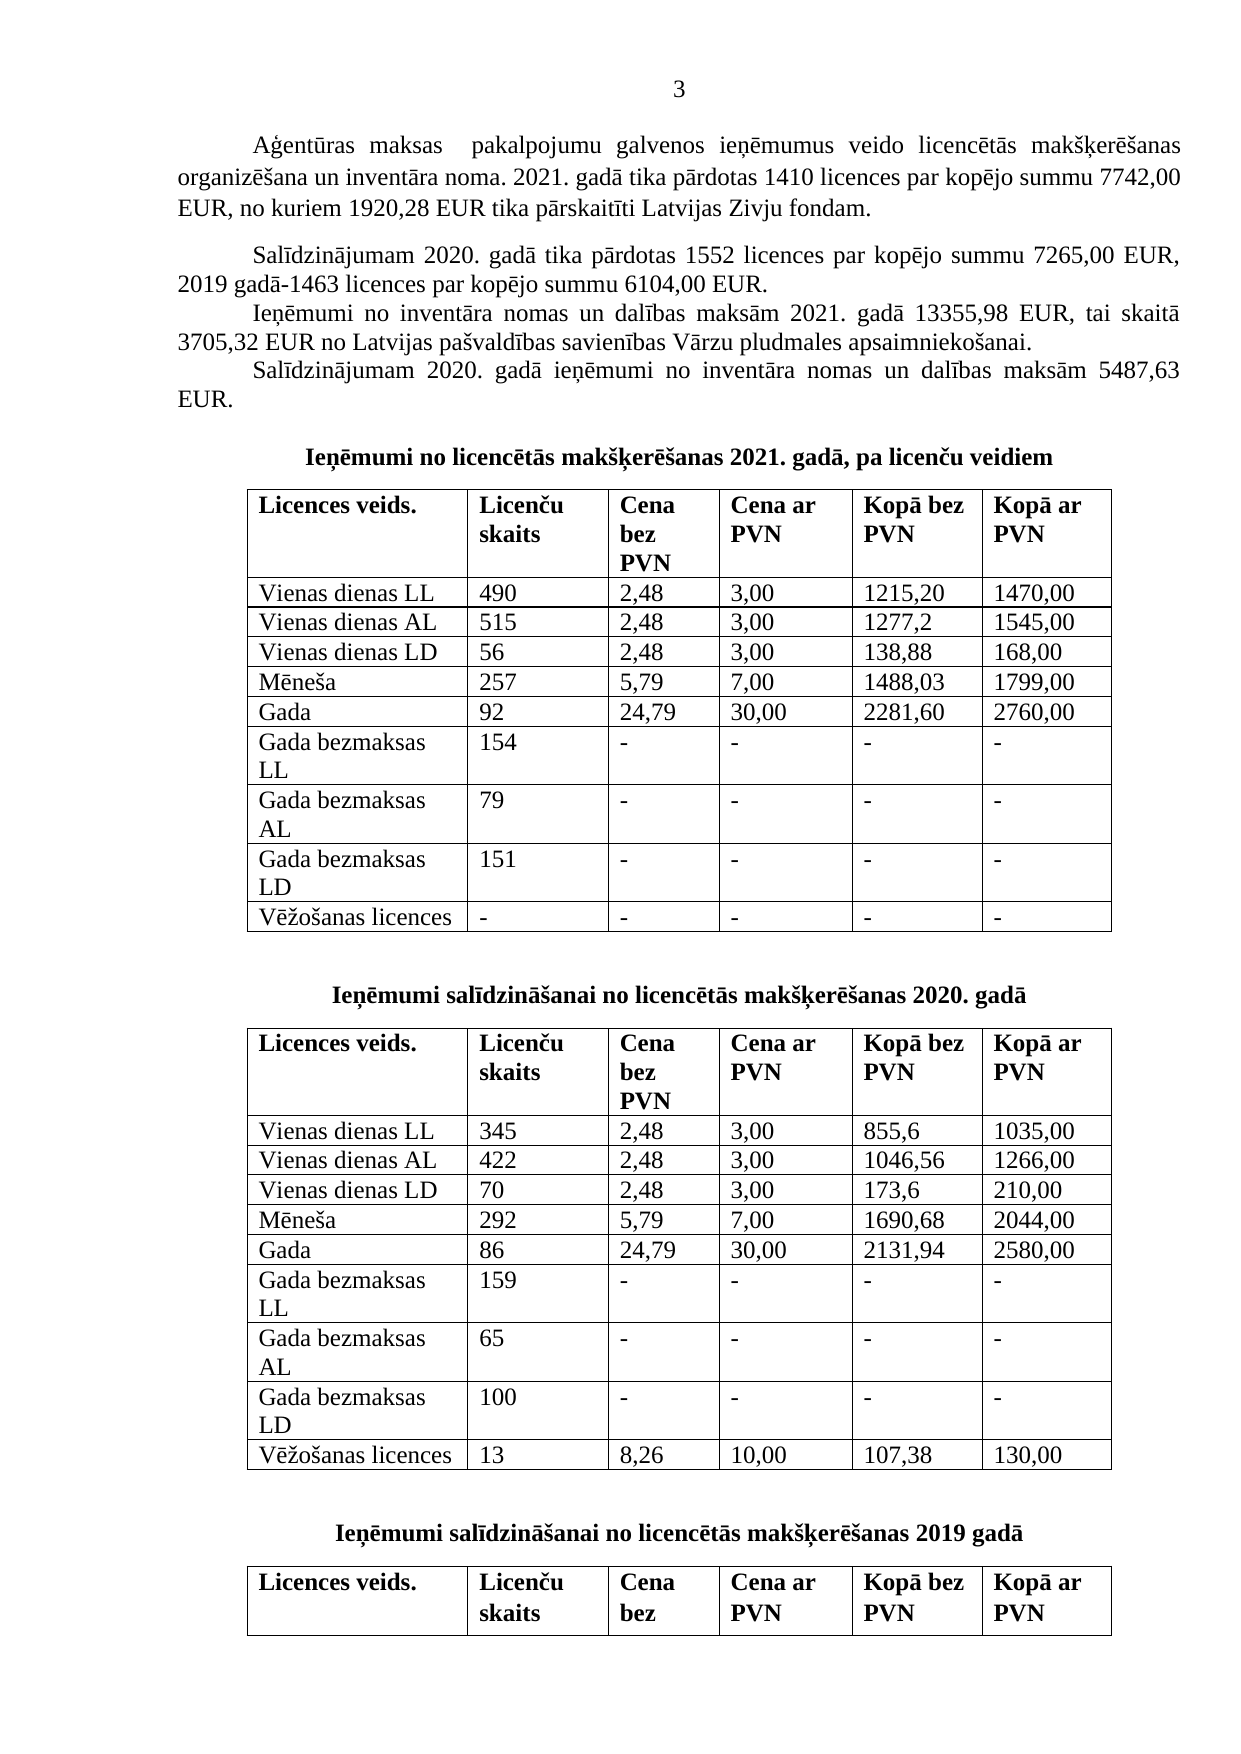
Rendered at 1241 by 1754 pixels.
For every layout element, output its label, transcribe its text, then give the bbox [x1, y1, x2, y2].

table_cell 1215,20 [853, 578, 982, 606]
table_cell Vienas dienas AL [248, 608, 467, 636]
table_cell Vienas dienas LD [248, 1175, 467, 1204]
table_header Licenču skaits [468, 1567, 608, 1635]
table_header Cena ar PVN [720, 490, 852, 577]
text Ieņēmumi no inventāra nomas un dalības maksām 2021. gadā 13355,98 EUR, tai skaitā 3705,32 EUR no Latvijas pašvaldības savienības Vārzu pludmales apsaimniekošanai. [177, 298, 1181, 355]
table_cell 30,00 [720, 697, 852, 726]
text Salīdzinājumam 2020. gadā tika pārdotas 1552 licences par kopējo summu 7265,00 EUR, 2019 gadā-1463 licences par kopējo summu 6104,00 EUR. [177, 240, 1181, 298]
table_header Licences veids. [248, 1029, 467, 1115]
table_cell Gada bezmaksas AL [248, 785, 467, 843]
table_cell - [983, 1382, 1111, 1439]
table_cell 3,00 [720, 608, 852, 636]
table_cell 515 [468, 608, 608, 636]
table_cell 5,79 [609, 667, 719, 696]
table_cell - [983, 1323, 1111, 1381]
table_cell 3,00 [720, 1116, 852, 1144]
table_cell 2131,94 [853, 1235, 982, 1264]
table_cell - [983, 844, 1111, 901]
table_cell Vēžošanas licences [248, 902, 467, 931]
table_cell 2,48 [609, 1116, 719, 1144]
table_cell Gada bezmaksas LD [248, 844, 467, 901]
table_cell Vienas dienas LL [248, 1116, 467, 1144]
table_cell 70 [468, 1175, 608, 1204]
table_cell 2,48 [609, 1146, 719, 1174]
table_cell 1277,2 [853, 608, 982, 636]
table_cell 168,00 [983, 637, 1111, 666]
table_cell - [720, 844, 852, 901]
table_cell 7,00 [720, 1205, 852, 1234]
table_cell Gada [248, 1235, 467, 1264]
table_header Licences veids. [248, 490, 467, 577]
text Ieņēmumi salīdzināšanai no licencētās makšķerēšanas 2020. gadā [177, 980, 1181, 1008]
table_cell - [609, 844, 719, 901]
table_cell Vienas dienas LD [248, 637, 467, 666]
table_cell 2,48 [609, 608, 719, 636]
table_cell 2,48 [609, 637, 719, 666]
table_cell 345 [468, 1116, 608, 1144]
table_cell - [983, 727, 1111, 784]
text Ieņēmumi no licencētās makšķerēšanas 2021. gadā, pa licenču veidiem [177, 442, 1181, 470]
table_cell Gada [248, 697, 467, 726]
table_cell 490 [468, 578, 608, 606]
table_cell - [853, 1265, 982, 1322]
table_header Cena ar PVN [720, 1567, 852, 1635]
table_cell - [609, 902, 719, 931]
table_header Cena bez PVN [609, 490, 719, 577]
table_cell - [720, 785, 852, 843]
table_cell - [853, 785, 982, 843]
table_cell 154 [468, 727, 608, 784]
table_cell 2044,00 [983, 1205, 1111, 1234]
table_cell 3,00 [720, 578, 852, 606]
table_cell - [853, 1323, 982, 1381]
table_header Cena bez PVN [609, 1029, 719, 1115]
table_cell 1046,56 [853, 1146, 982, 1174]
table_cell 2281,60 [853, 697, 982, 726]
table_cell 3,00 [720, 637, 852, 666]
table_cell - [983, 1265, 1111, 1322]
table_cell 1470,00 [983, 578, 1111, 606]
table_cell - [468, 902, 608, 931]
table_cell Mēneša [248, 667, 467, 696]
table_cell 1488,03 [853, 667, 982, 696]
table_cell - [853, 844, 982, 901]
table_cell Gada bezmaksas LL [248, 727, 467, 784]
table_cell - [983, 785, 1111, 843]
table_header Licenču skaits [468, 490, 608, 577]
table_header Cena ar PVN [720, 1029, 852, 1115]
table_cell 1035,00 [983, 1116, 1111, 1144]
table_cell - [609, 1323, 719, 1381]
table_cell 422 [468, 1146, 608, 1174]
table_cell 10,00 [720, 1440, 852, 1469]
table_cell 1266,00 [983, 1146, 1111, 1174]
table_header Kopā bez PVN [853, 1567, 982, 1635]
table_cell 79 [468, 785, 608, 843]
table_cell Gada bezmaksas LD [248, 1382, 467, 1439]
table_cell - [720, 1382, 852, 1439]
table_cell - [609, 1265, 719, 1322]
table_header Kopā ar PVN [983, 1567, 1111, 1635]
table_cell 130,00 [983, 1440, 1111, 1469]
table_cell - [609, 785, 719, 843]
table_cell - [609, 1382, 719, 1439]
table_cell 138,88 [853, 637, 982, 666]
text Salīdzinājumam 2020. gadā ieņēmumi no inventāra nomas un dalības maksām 5487,63 EUR. [177, 355, 1181, 413]
table_cell 210,00 [983, 1175, 1111, 1204]
table_header Kopā bez PVN [853, 490, 982, 577]
table_cell 1690,68 [853, 1205, 982, 1234]
table_cell - [609, 727, 719, 784]
table_header Kopā ar PVN [983, 1029, 1111, 1115]
table_cell 13 [468, 1440, 608, 1469]
table_header Licenču skaits [468, 1029, 608, 1115]
table_cell - [720, 1323, 852, 1381]
text Aģentūras maksas pakalpojumu galvenos ieņēmumus veido licencētās makšķerēšanas organizēšana un inventāra noma. 2021. gadā tika pārdotas 1410 licences par kopējo summu 7742,00 EUR, no kuriem 1920,28 EUR tika pārskaitīti Latvijas Zivju fondam. [177, 131, 1181, 221]
table_cell - [853, 1382, 982, 1439]
table_cell 2,48 [609, 578, 719, 606]
table_header Licences veids. [248, 1567, 467, 1635]
table_cell 1799,00 [983, 667, 1111, 696]
table_cell 3,00 [720, 1175, 852, 1204]
table_cell Vienas dienas LL [248, 578, 467, 606]
table_cell 65 [468, 1323, 608, 1381]
table_cell 855,6 [853, 1116, 982, 1144]
table_cell 92 [468, 697, 608, 726]
table_cell Vēžošanas licences [248, 1440, 467, 1469]
table_cell 5,79 [609, 1205, 719, 1234]
table_cell Vienas dienas AL [248, 1146, 467, 1174]
table_cell - [853, 727, 982, 784]
table_cell 86 [468, 1235, 608, 1264]
text Ieņēmumi salīdzināšanai no licencētās makšķerēšanas 2019 gadā [177, 1518, 1181, 1547]
table_cell - [983, 902, 1111, 931]
table_cell - [720, 1265, 852, 1322]
table_cell 292 [468, 1205, 608, 1234]
table_cell 1545,00 [983, 608, 1111, 636]
table_cell - [720, 727, 852, 784]
table_cell 2760,00 [983, 697, 1111, 726]
table_cell Mēneša [248, 1205, 467, 1234]
table_cell 24,79 [609, 697, 719, 726]
table_cell 107,38 [853, 1440, 982, 1469]
table_cell - [720, 902, 852, 931]
table_cell 7,00 [720, 667, 852, 696]
table_cell 24,79 [609, 1235, 719, 1264]
table_cell 2580,00 [983, 1235, 1111, 1264]
table_cell 257 [468, 667, 608, 696]
table_header Kopā bez PVN [853, 1029, 982, 1115]
table_cell 30,00 [720, 1235, 852, 1264]
table_cell 2,48 [609, 1175, 719, 1204]
table_cell 159 [468, 1265, 608, 1322]
table_cell 3,00 [720, 1146, 852, 1174]
table_header Cena bez PVN [609, 1567, 719, 1635]
table_cell 56 [468, 637, 608, 666]
table_header Kopā ar PVN [983, 490, 1111, 577]
table_cell 173,6 [853, 1175, 982, 1204]
table_cell 100 [468, 1382, 608, 1439]
table_cell 8,26 [609, 1440, 719, 1469]
table_cell Gada bezmaksas LL [248, 1265, 467, 1322]
table_cell 151 [468, 844, 608, 901]
table_cell - [853, 902, 982, 931]
table_cell Gada bezmaksas AL [248, 1323, 467, 1381]
